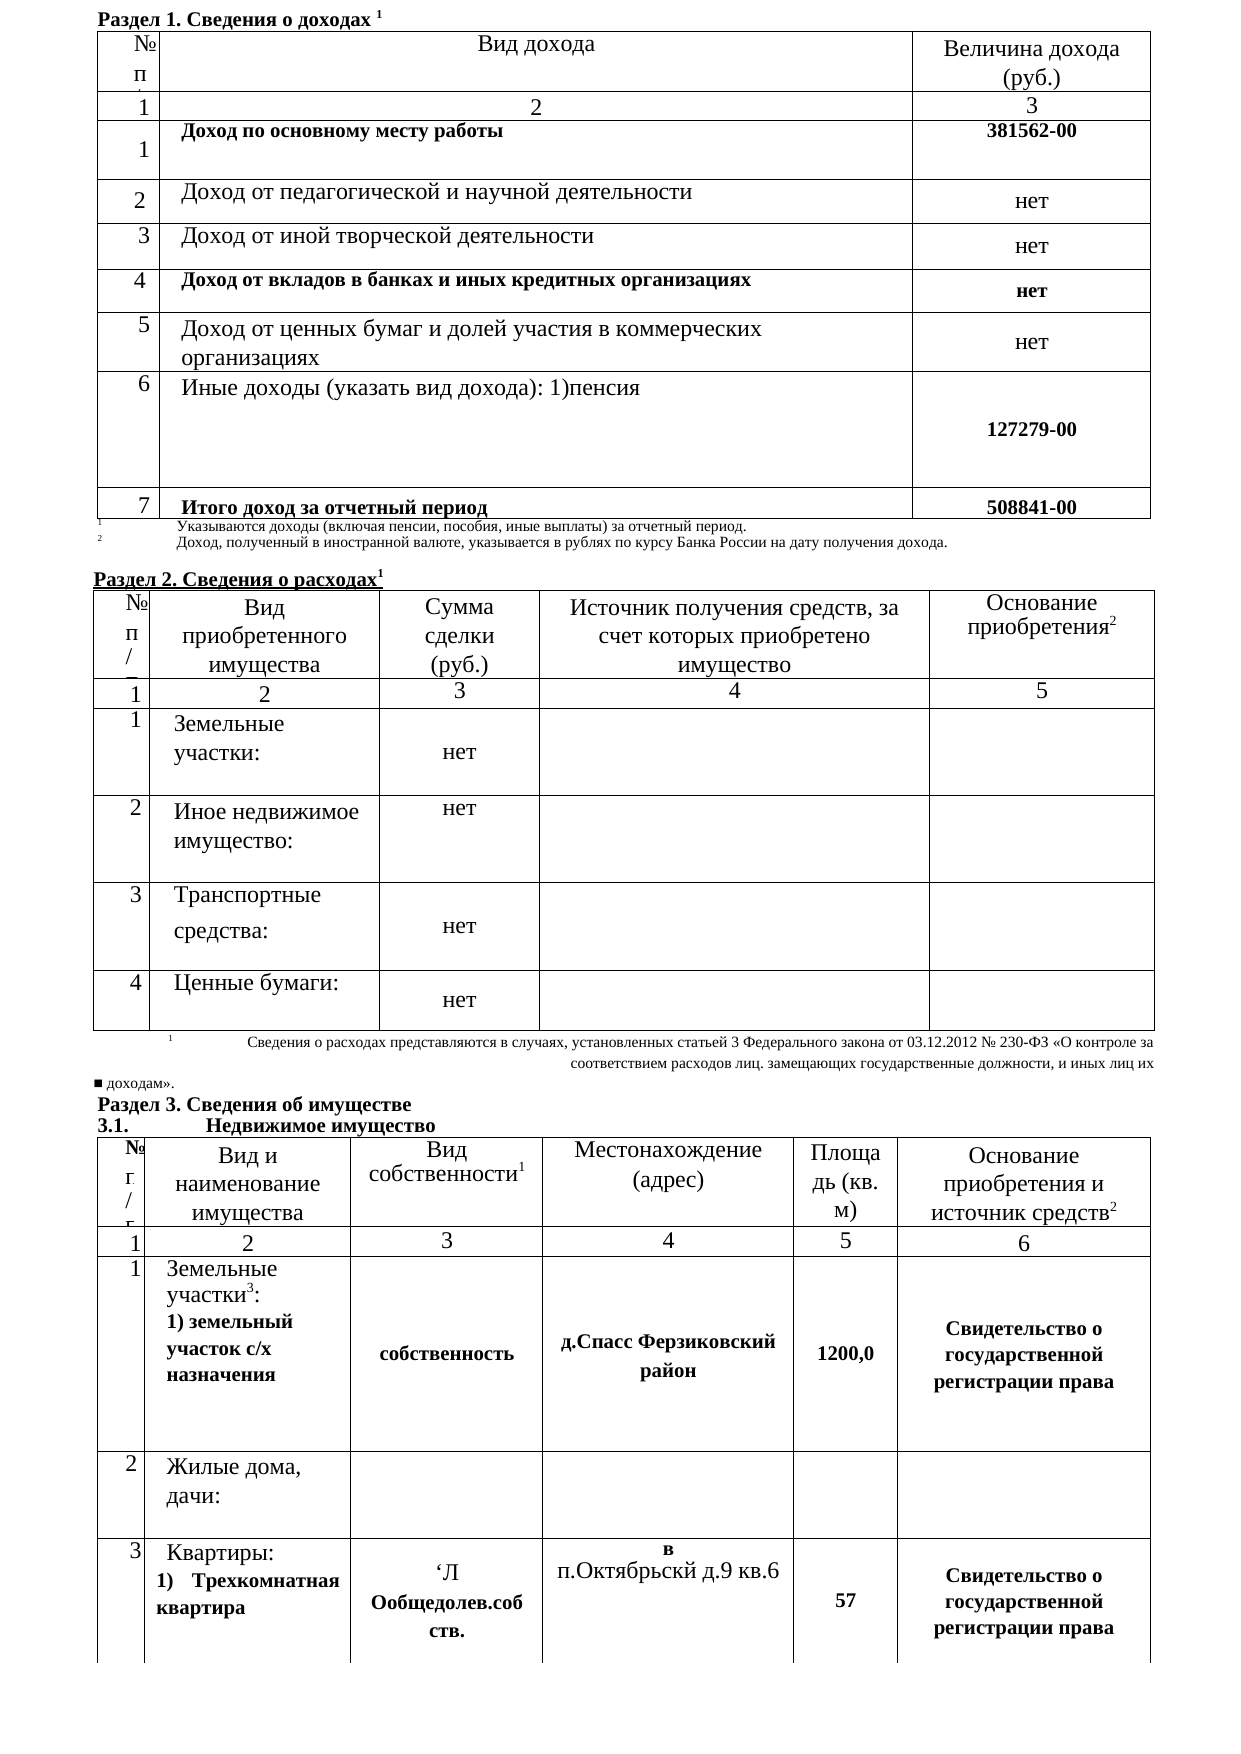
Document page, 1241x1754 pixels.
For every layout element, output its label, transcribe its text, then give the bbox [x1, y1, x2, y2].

table_cell [351, 1452, 542, 1538]
table_cell 2 [160, 92, 912, 120]
table_header Основание приобретения2 [930, 591, 1154, 678]
table_cell в п.Октябрьскй д.9 кв.6 [543, 1539, 793, 1663]
table_cell 7 [98, 488, 159, 518]
table_cell 5 [930, 679, 1154, 708]
table_cell 3 [98, 224, 159, 269]
table_cell Доход от иной творческой деятельности [160, 224, 912, 269]
table_cell нет [380, 883, 539, 970]
table_cell [930, 883, 1154, 970]
table_cell 2 [98, 1452, 144, 1538]
table_cell 4 [543, 1227, 793, 1256]
table_cell 5 [98, 313, 159, 371]
table_cell Иные доходы (указать вид дохода): 1)пенсия [160, 372, 912, 487]
table_cell 2 [98, 180, 159, 223]
table_cell 1 [94, 679, 149, 708]
table_header № п/п [98, 32, 159, 91]
table_cell [898, 1452, 1150, 1538]
table_cell нет [380, 796, 539, 882]
table_cell 2 [94, 796, 149, 882]
table_cell Земельные участки3: 1) земельный участок с/х назначения [145, 1257, 350, 1451]
table_cell Итого доход за отчетный период [160, 488, 912, 518]
table_cell 127279-00 [913, 372, 1150, 487]
table_header № п/п [94, 591, 149, 678]
table_cell Земельные участки: [150, 709, 379, 795]
table_cell [930, 796, 1154, 882]
table_cell 1 [94, 709, 149, 795]
text Раздел 1. Сведения о доходах 1 [97, 10, 1150, 31]
table_header Вид приобретенного имущества [150, 591, 379, 678]
table_cell 2 [145, 1227, 350, 1256]
table_cell 1 [98, 92, 159, 120]
table_header Вид и наименование имущества [145, 1138, 350, 1226]
list Указываются доходы (включая пенсии, пособия, иные выплаты) за отчетный период. [97, 519, 1150, 535]
table_header Источник получения средств, за счет которых приобретено имущество [540, 591, 929, 678]
table_cell Ценные бумаги: [150, 971, 379, 1030]
table_cell ‘Л Ообщедолев.соб ств. [351, 1539, 542, 1663]
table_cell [898, 1539, 1150, 1663]
table_cell нет [913, 224, 1150, 269]
table_cell 57 [794, 1539, 897, 1663]
list Доход, полученный в иностранной валюте, указывается в рублях по курсу Банка России на дату получения дохода. [97, 535, 1150, 551]
table_cell д.Спасс Ферзиковский район [543, 1257, 793, 1451]
table_cell нет [913, 180, 1150, 223]
table_header Сумма сделки (руб.) [380, 591, 539, 678]
text Раздел 3. Сведения об имуществе [97, 1095, 1155, 1116]
table_cell [540, 796, 929, 882]
table_cell [543, 1452, 793, 1538]
table_cell Квартиры: 1) Трехкомнатная квартира [145, 1539, 350, 1663]
table_cell 3 [351, 1227, 542, 1256]
table_cell Доход от педагогической и научной деятельности [160, 180, 912, 223]
table_cell 5 [794, 1227, 897, 1256]
table_cell 1 [98, 121, 159, 179]
table_cell 381562-00 [913, 121, 1150, 179]
table_cell нет [380, 971, 539, 1030]
table_cell 2 [150, 679, 379, 708]
table_cell [540, 709, 929, 795]
table_cell 4 [94, 971, 149, 1030]
table_header Основание приобретения и источник средств2 [898, 1138, 1150, 1226]
table_cell 6 [98, 372, 159, 487]
table_cell 1200,0 [794, 1257, 897, 1451]
table_cell 3 [913, 92, 1150, 120]
table_header Вид дохода [160, 32, 912, 91]
table_cell нет [380, 709, 539, 795]
list Недвижимое имущество [97, 1116, 1155, 1137]
table_cell Жилые дома, дачи: [145, 1452, 350, 1538]
table_cell Доход от ценных бумаг и долей участия в коммерческих организациях [160, 313, 912, 371]
table_cell Доход по основному месту работы [160, 121, 912, 179]
table_cell [540, 971, 929, 1030]
table_cell 4 [98, 270, 159, 312]
table_cell 508841-00 [913, 488, 1150, 518]
table_cell нет [913, 270, 1150, 312]
table_cell 1 [98, 1257, 144, 1451]
table_cell [794, 1452, 897, 1538]
table_cell 3 [98, 1539, 144, 1663]
table_cell нет [913, 313, 1150, 371]
table_header Местонахождение (адрес) [543, 1138, 793, 1226]
table_header Площадь (кв. м) [794, 1138, 897, 1226]
text ■ доходам». [93, 1072, 1154, 1093]
table_header Величина дохода (руб.) [913, 32, 1150, 91]
table_cell Иное недвижимое имущество: [150, 796, 379, 882]
table_cell [930, 709, 1154, 795]
table_cell Доход от вкладов в банках и иных кредитных организациях [160, 270, 912, 312]
table_header № п/п [98, 1138, 144, 1226]
table_cell Транспортные средства: [150, 883, 379, 970]
table_cell 1 [98, 1227, 144, 1256]
list Сведения о расходах представляются в случаях, установленных статьей 3 Федерального закона от 03.12.2012 № 230-ФЗ «О контроле за соответствием расходов лиц. замещающих государственные должности, и иных лиц их [93, 1031, 1154, 1072]
table_header Вид собственности1 [351, 1138, 542, 1226]
table_cell [540, 883, 929, 970]
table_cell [898, 1257, 1150, 1451]
table_cell 4 [540, 679, 929, 708]
table_cell 3 [94, 883, 149, 970]
table_cell [930, 971, 1154, 1030]
table_cell 3 [380, 679, 539, 708]
table_cell собственность [351, 1257, 542, 1451]
text Раздел 2. Сведения о расходах1 [93, 569, 1154, 590]
table_cell 6 [898, 1227, 1150, 1256]
